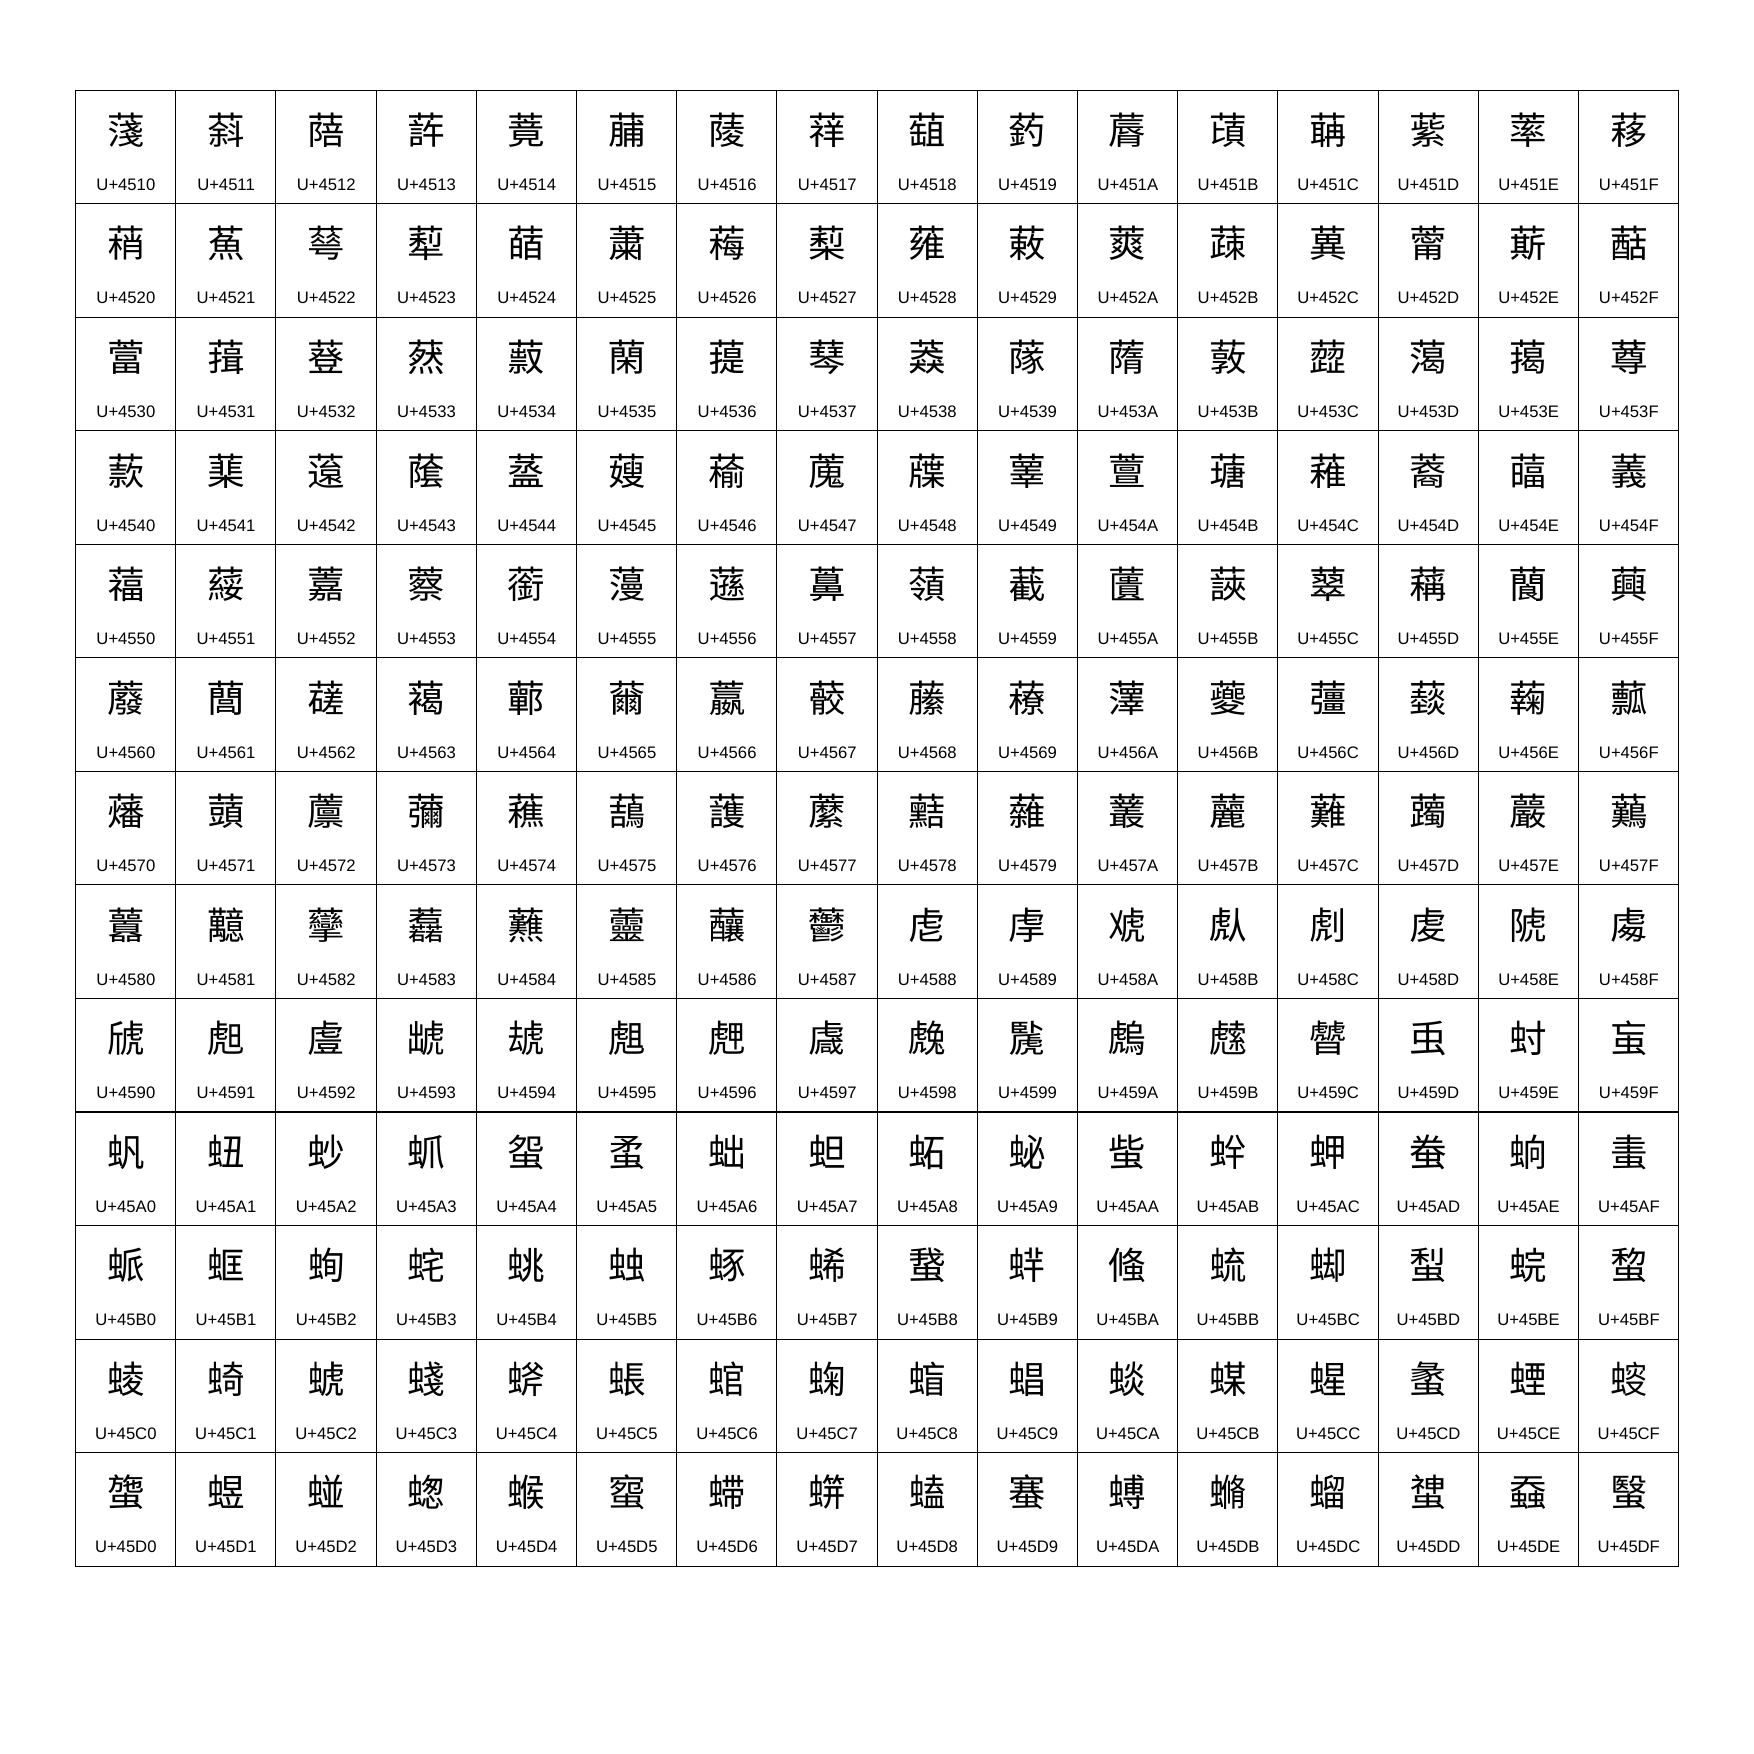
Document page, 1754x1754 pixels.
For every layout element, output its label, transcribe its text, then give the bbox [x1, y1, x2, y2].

table_cell 䕢 U+4562 [276, 658, 376, 771]
table_cell 䖴 U+45B4 [477, 1226, 576, 1338]
table_cell 䖳 U+45B3 [377, 1226, 476, 1338]
table_cell 䕴 U+4574 [477, 772, 576, 884]
table_cell 䕕 U+4555 [577, 545, 676, 657]
table_cell 䕈 U+4548 [878, 431, 977, 544]
table_cell 䖣 U+45A3 [377, 1113, 476, 1225]
table_cell 䗆 U+45C6 [677, 1340, 776, 1452]
table_cell 䖻 U+45BB [1178, 1226, 1277, 1338]
table_cell 䖋 U+458B [1178, 885, 1277, 998]
table_cell 䖟 U+459F [1579, 999, 1678, 1111]
table_cell 䖿 U+45BF [1579, 1226, 1678, 1338]
table_cell 䗗 U+45D7 [777, 1453, 877, 1566]
table_cell 䕡 U+4561 [176, 658, 275, 771]
table_cell 䔔 U+4514 [477, 91, 576, 203]
table_cell 䖃 U+4583 [377, 885, 476, 998]
table_cell 䖎 U+458E [1479, 885, 1578, 998]
table_cell 䔦 U+4526 [677, 204, 776, 317]
table_cell 䖩 U+45A9 [978, 1113, 1077, 1225]
table_cell 䗈 U+45C8 [878, 1340, 977, 1452]
table_cell 䖫 U+45AB [1178, 1113, 1277, 1225]
table_cell 䖖 U+4596 [677, 999, 776, 1111]
table_cell 䖙 U+4599 [978, 999, 1077, 1111]
table_cell 䔪 U+452A [1078, 204, 1177, 317]
table_cell 䔷 U+4537 [777, 318, 877, 430]
table_cell 䕭 U+456D [1379, 658, 1478, 771]
table_cell 䗜 U+45DC [1278, 1453, 1378, 1566]
table_cell 䖞 U+459E [1479, 999, 1578, 1111]
table_cell 䔑 U+4511 [176, 91, 275, 203]
table_cell 䕬 U+456C [1278, 658, 1378, 771]
table_cell 䔓 U+4513 [377, 91, 476, 203]
table_cell 䕔 U+4554 [477, 545, 576, 657]
table_cell 䖕 U+4595 [577, 999, 676, 1111]
table_cell 䔕 U+4515 [577, 91, 676, 203]
table_cell 䖍 U+458D [1379, 885, 1478, 998]
table_cell 䕉 U+4549 [978, 431, 1077, 544]
table_cell 䖾 U+45BE [1479, 1226, 1578, 1338]
table_cell 䔒 U+4512 [276, 91, 376, 203]
table_cell 䖆 U+4586 [677, 885, 776, 998]
table_cell 䗟 U+45DF [1579, 1453, 1678, 1566]
table_cell 䕞 U+455E [1479, 545, 1578, 657]
table_cell 䖝 U+459D [1379, 999, 1478, 1111]
table_cell 䕓 U+4553 [377, 545, 476, 657]
table_cell 䗀 U+45C0 [76, 1340, 175, 1452]
table_cell 䗏 U+45CF [1579, 1340, 1678, 1452]
table_cell 䖒 U+4592 [276, 999, 376, 1111]
table_cell 䕺 U+457A [1078, 772, 1177, 884]
table_cell 䗉 U+45C9 [978, 1340, 1077, 1452]
table_cell 䗅 U+45C5 [577, 1340, 676, 1452]
table_cell 䖤 U+45A4 [477, 1113, 576, 1225]
table_cell 䖓 U+4593 [377, 999, 476, 1111]
table_cell 䗞 U+45DE [1479, 1453, 1578, 1566]
table_cell 䖈 U+4588 [878, 885, 977, 998]
table_cell 䕵 U+4575 [577, 772, 676, 884]
table_cell 䖶 U+45B6 [677, 1226, 776, 1338]
table_cell 䕤 U+4564 [477, 658, 576, 771]
table_cell 䔯 U+452F [1579, 204, 1678, 317]
table_cell 䕯 U+456F [1579, 658, 1678, 771]
table_cell 䕠 U+4560 [76, 658, 175, 771]
table_cell 䗄 U+45C4 [477, 1340, 576, 1452]
table_cell 䔭 U+452D [1379, 204, 1478, 317]
table_cell 䗓 U+45D3 [377, 1453, 476, 1566]
table_cell 䗔 U+45D4 [477, 1453, 576, 1566]
table_cell 䕳 U+4573 [377, 772, 476, 884]
table_cell 䔵 U+4535 [577, 318, 676, 430]
table_cell 䔳 U+4533 [377, 318, 476, 430]
table_cell 䗕 U+45D5 [577, 1453, 676, 1566]
table_cell 䖢 U+45A2 [276, 1113, 376, 1225]
table_cell 䕼 U+457C [1278, 772, 1378, 884]
table_cell 䕖 U+4556 [677, 545, 776, 657]
table_cell 䕻 U+457B [1178, 772, 1277, 884]
table_cell 䕟 U+455F [1579, 545, 1678, 657]
table_cell 䖉 U+4589 [978, 885, 1077, 998]
table_cell 䔖 U+4516 [677, 91, 776, 203]
table_cell 䕊 U+454A [1078, 431, 1177, 544]
table_cell 䖌 U+458C [1278, 885, 1378, 998]
table_cell 䖸 U+45B8 [878, 1226, 977, 1338]
table_cell 䖺 U+45BA [1078, 1226, 1177, 1338]
table_cell 䕶 U+4576 [677, 772, 776, 884]
table_cell 䔬 U+452C [1278, 204, 1378, 317]
table_cell 䖔 U+4594 [477, 999, 576, 1111]
table_cell 䖧 U+45A7 [777, 1113, 877, 1225]
table_cell 䕸 U+4578 [878, 772, 977, 884]
table_cell 䕝 U+455D [1379, 545, 1478, 657]
table_cell 䔽 U+453D [1379, 318, 1478, 430]
table_cell 䔛 U+451B [1178, 91, 1277, 203]
table_cell 䖇 U+4587 [777, 885, 877, 998]
table_cell 䔫 U+452B [1178, 204, 1277, 317]
table_cell 䔹 U+4539 [978, 318, 1077, 430]
table_cell 䗒 U+45D2 [276, 1453, 376, 1566]
table_cell 䔴 U+4534 [477, 318, 576, 430]
table_cell 䖄 U+4584 [477, 885, 576, 998]
table_cell 䕋 U+454B [1178, 431, 1277, 544]
table_cell 䕪 U+456A [1078, 658, 1177, 771]
table_cell 䔝 U+451D [1379, 91, 1478, 203]
table_cell 䗋 U+45CB [1178, 1340, 1277, 1452]
table_cell 䕨 U+4568 [878, 658, 977, 771]
table_cell 䕏 U+454F [1579, 431, 1678, 544]
table_cell 䔻 U+453B [1178, 318, 1277, 430]
table_cell 䔩 U+4529 [978, 204, 1077, 317]
table_cell 䕲 U+4572 [276, 772, 376, 884]
table_cell 䕛 U+455B [1178, 545, 1277, 657]
table_cell 䕗 U+4557 [777, 545, 877, 657]
table_cell 䖏 U+458F [1579, 885, 1678, 998]
table_cell 䗌 U+45CC [1278, 1340, 1378, 1452]
table_cell 䕎 U+454E [1479, 431, 1578, 544]
table_cell 䖛 U+459B [1178, 999, 1277, 1111]
table_cell 䖬 U+45AC [1278, 1113, 1378, 1225]
table_cell 䖅 U+4585 [577, 885, 676, 998]
table_cell 䖯 U+45AF [1579, 1113, 1678, 1225]
table_cell 䖠 U+45A0 [76, 1113, 175, 1225]
table_cell 䕣 U+4563 [377, 658, 476, 771]
table_cell 䗃 U+45C3 [377, 1340, 476, 1452]
table_cell 䗖 U+45D6 [677, 1453, 776, 1566]
table_cell 䖀 U+4580 [76, 885, 175, 998]
table_cell 䖷 U+45B7 [777, 1226, 877, 1338]
table_cell 䕐 U+4550 [76, 545, 175, 657]
table_cell 䕽 U+457D [1379, 772, 1478, 884]
table_cell 䖭 U+45AD [1379, 1113, 1478, 1225]
table_cell 䕮 U+456E [1479, 658, 1578, 771]
table_cell 䕑 U+4551 [176, 545, 275, 657]
table_cell 䕦 U+4566 [677, 658, 776, 771]
table_cell 䗑 U+45D1 [176, 1453, 275, 1566]
table_cell 䖗 U+4597 [777, 999, 877, 1111]
table_cell 䔥 U+4525 [577, 204, 676, 317]
table_cell 䕂 U+4542 [276, 431, 376, 544]
table_cell 䔶 U+4536 [677, 318, 776, 430]
table_cell 䕀 U+4540 [76, 431, 175, 544]
table_cell 䔚 U+451A [1078, 91, 1177, 203]
table_cell 䗛 U+45DB [1178, 1453, 1277, 1566]
table_cell 䕙 U+4559 [978, 545, 1077, 657]
table_cell 䖜 U+459C [1278, 999, 1378, 1111]
table_cell 䔗 U+4517 [777, 91, 877, 203]
table_cell 䔰 U+4530 [76, 318, 175, 430]
table_cell 䗐 U+45D0 [76, 1453, 175, 1566]
table_cell 䖡 U+45A1 [176, 1113, 275, 1225]
table_cell 䔿 U+453F [1579, 318, 1678, 430]
table_cell 䔺 U+453A [1078, 318, 1177, 430]
table_cell 䕾 U+457E [1479, 772, 1578, 884]
table_cell 䔨 U+4528 [878, 204, 977, 317]
table_cell 䕥 U+4565 [577, 658, 676, 771]
table_cell 䔲 U+4532 [276, 318, 376, 430]
table_cell 䖮 U+45AE [1479, 1113, 1578, 1225]
table_cell 䗂 U+45C2 [276, 1340, 376, 1452]
table_cell 䖱 U+45B1 [176, 1226, 275, 1338]
table_cell 䕧 U+4567 [777, 658, 877, 771]
table_cell 䔜 U+451C [1278, 91, 1378, 203]
table_cell 䕌 U+454C [1278, 431, 1378, 544]
table_cell 䕷 U+4577 [777, 772, 877, 884]
table_cell 䔤 U+4524 [477, 204, 576, 317]
table_cell 䕒 U+4552 [276, 545, 376, 657]
table_cell 䕚 U+455A [1078, 545, 1177, 657]
table_cell 䖥 U+45A5 [577, 1113, 676, 1225]
table_cell 䔼 U+453C [1278, 318, 1378, 430]
table_cell 䔞 U+451E [1479, 91, 1578, 203]
table_cell 䖘 U+4598 [878, 999, 977, 1111]
table_cell 䖚 U+459A [1078, 999, 1177, 1111]
table_cell 䖦 U+45A6 [677, 1113, 776, 1225]
table_cell 䖵 U+45B5 [577, 1226, 676, 1338]
table_cell 䗇 U+45C7 [777, 1340, 877, 1452]
table_cell 䕩 U+4569 [978, 658, 1077, 771]
table_cell 䗙 U+45D9 [978, 1453, 1077, 1566]
table_cell 䔢 U+4522 [276, 204, 376, 317]
table_cell 䖰 U+45B0 [76, 1226, 175, 1338]
table_cell 䗝 U+45DD [1379, 1453, 1478, 1566]
table_cell 䕿 U+457F [1579, 772, 1678, 884]
table_cell 䔠 U+4520 [76, 204, 175, 317]
table_cell 䗍 U+45CD [1379, 1340, 1478, 1452]
table_cell 䕃 U+4543 [377, 431, 476, 544]
table_cell 䗁 U+45C1 [176, 1340, 275, 1452]
table_cell 䗊 U+45CA [1078, 1340, 1177, 1452]
table_cell 䗎 U+45CE [1479, 1340, 1578, 1452]
table_cell 䕹 U+4579 [978, 772, 1077, 884]
table_cell 䖪 U+45AA [1078, 1113, 1177, 1225]
table_cell 䔘 U+4518 [878, 91, 977, 203]
table_cell 䖨 U+45A8 [878, 1113, 977, 1225]
table_cell 䔧 U+4527 [777, 204, 877, 317]
table_cell 䕇 U+4547 [777, 431, 877, 544]
table_cell 䖲 U+45B2 [276, 1226, 376, 1338]
table_cell 䕰 U+4570 [76, 772, 175, 884]
table_cell 䔣 U+4523 [377, 204, 476, 317]
table_cell 䕄 U+4544 [477, 431, 576, 544]
table_cell 䖽 U+45BD [1379, 1226, 1478, 1338]
table_cell 䖹 U+45B9 [978, 1226, 1077, 1338]
table_cell 䔮 U+452E [1479, 204, 1578, 317]
table_cell 䕁 U+4541 [176, 431, 275, 544]
table_cell 䗚 U+45DA [1078, 1453, 1177, 1566]
table_cell 䔱 U+4531 [176, 318, 275, 430]
table_cell 䗘 U+45D8 [878, 1453, 977, 1566]
table_cell 䕍 U+454D [1379, 431, 1478, 544]
table_cell 䔟 U+451F [1579, 91, 1678, 203]
table_cell 䖁 U+4581 [176, 885, 275, 998]
table_cell 䔙 U+4519 [978, 91, 1077, 203]
table_cell 䖼 U+45BC [1278, 1226, 1378, 1338]
table_cell 䔾 U+453E [1479, 318, 1578, 430]
table_cell 䖐 U+4590 [76, 999, 175, 1111]
table_cell 䖑 U+4591 [176, 999, 275, 1111]
table_cell 䕜 U+455C [1278, 545, 1378, 657]
table_cell 䔡 U+4521 [176, 204, 275, 317]
table_cell 䖂 U+4582 [276, 885, 376, 998]
table_cell 䔐 U+4510 [76, 91, 175, 203]
table_cell 䕱 U+4571 [176, 772, 275, 884]
table_cell 䕘 U+4558 [878, 545, 977, 657]
table_cell 䖊 U+458A [1078, 885, 1177, 998]
table_cell 䕅 U+4545 [577, 431, 676, 544]
table_cell 䔸 U+4538 [878, 318, 977, 430]
table_cell 䕆 U+4546 [677, 431, 776, 544]
table_cell 䕫 U+456B [1178, 658, 1277, 771]
